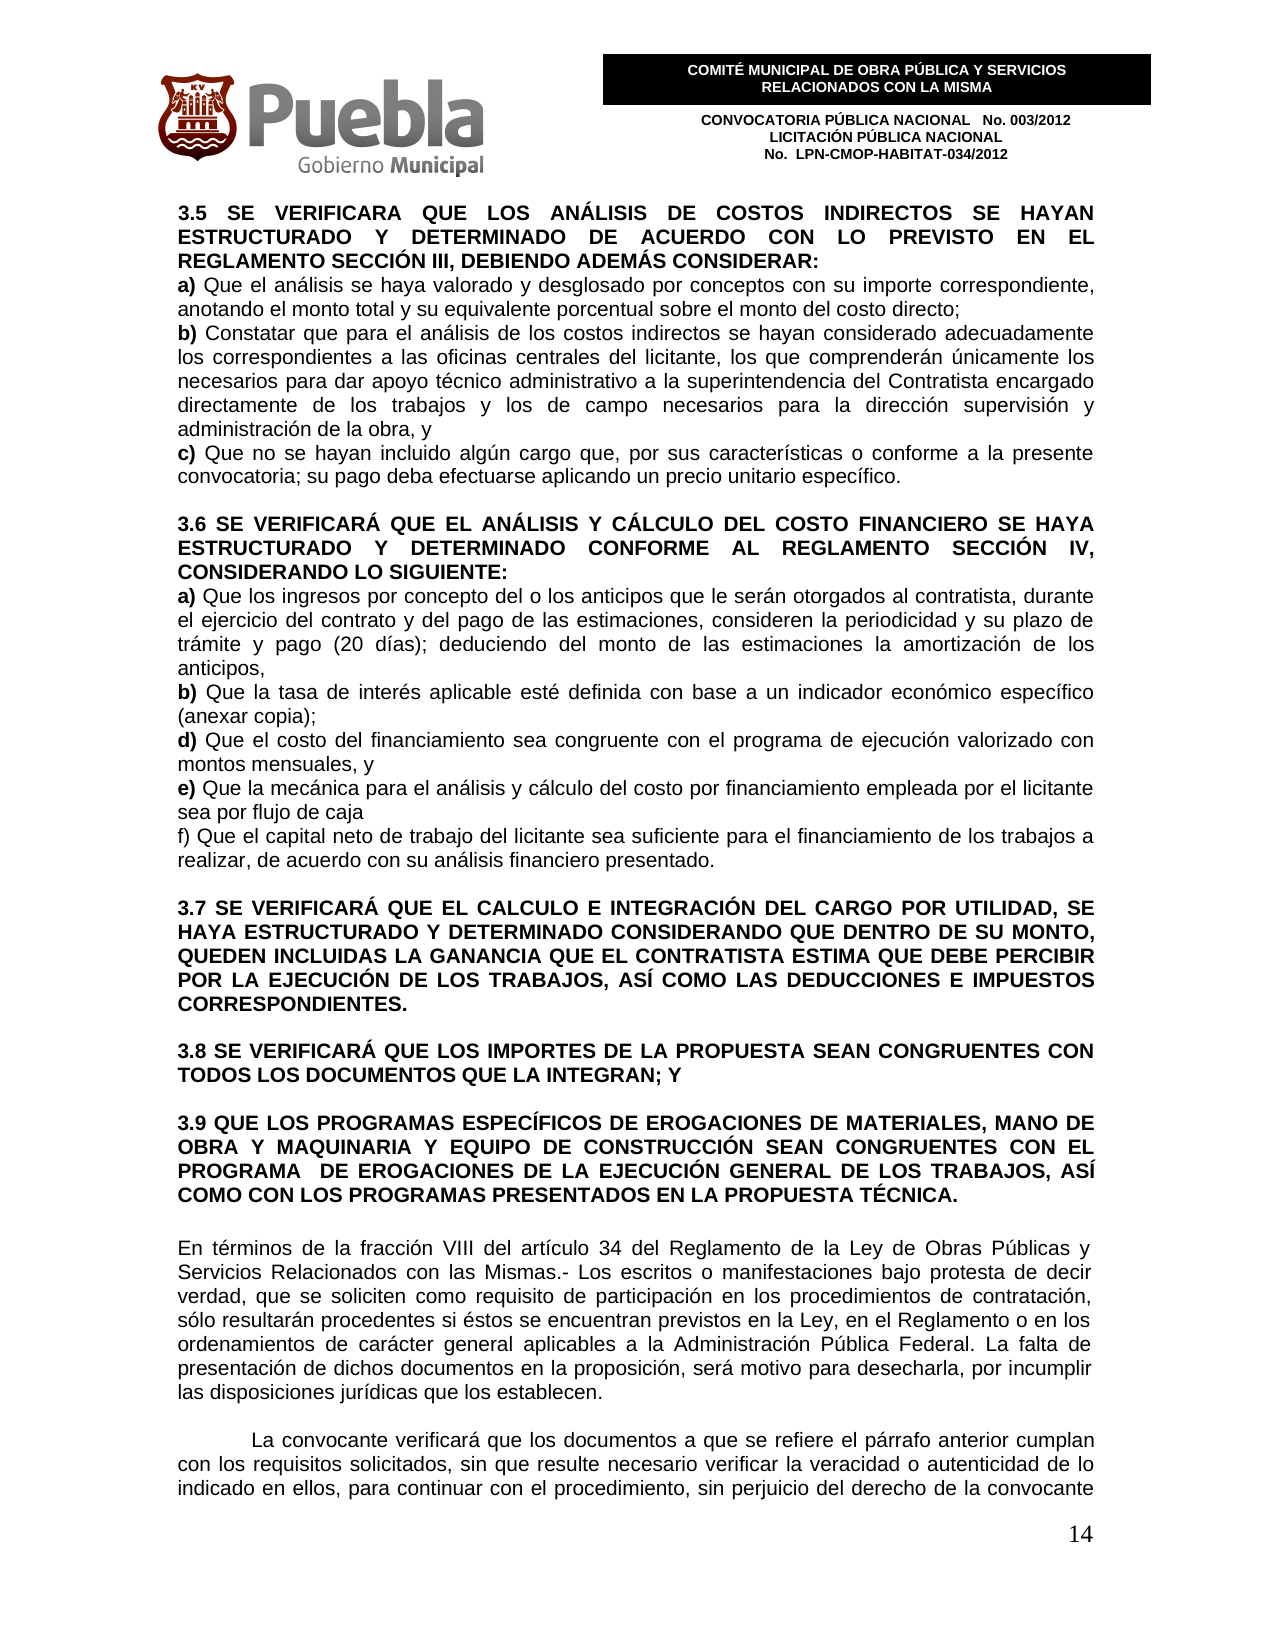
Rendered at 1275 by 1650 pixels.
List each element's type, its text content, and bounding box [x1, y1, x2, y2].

text 3.6 SE VERIFICARÁ QUE EL ANÁLISIS Y CÁLCULO DEL COSTO FINANCIERO SE HAYA ESTRUCTURADO Y DETERMINADO CONFORME AL REGLAMENTO SECCIÓN IV, CONSIDERANDO LO SIGUIENTE: [177, 512, 1096, 584]
picture [158, 73, 484, 177]
text 3.7 SE VERIFICARÁ QUE EL CALCULO E INTEGRACIÓN DEL CARGO POR UTILIDAD, SE HAYA ESTRUCTURADO Y DETERMINADO CONSIDERANDO QUE DENTRO DE SU MONTO, QUEDEN INCLUIDAS LA GANANCIA QUE EL CONTRATISTA ESTIMA QUE DEBE PERCIBIR POR LA EJECUCIÓN DE LOS TRABAJOS, ASÍ COMO LAS DEDUCCIONES E IMPUESTOS CORRESPONDIENTES. [177, 896, 1096, 1015]
text b) Que la tasa de interés aplicable esté definida con base a un indicador económico específico (anexar copia); [177, 680, 1096, 728]
text a) Que los ingresos por concepto del o los anticipos que le serán otorgados al contratista, durante el ejercicio del contrato y del pago de las estimaciones, consideren la periodicidad y su plazo de trámite y pago (20 días); deduciendo del monto de las estimaciones la amortización de los anticipos, [177, 584, 1096, 680]
text b) Constatar que para el análisis de los costos indirectos se hayan considerado adecuadamente los correspondientes a las oficinas centrales del licitante, los que comprenderán únicamente los necesarios para dar apoyo técnico administrativo a la superintendencia del Contratista encargado directamente de los trabajos y los de campo necesarios para la dirección supervisión y administración de la obra, y [177, 321, 1096, 440]
text e) Que la mecánica para el análisis y cálculo del costo por financiamiento empleada por el licitante sea por flujo de caja [177, 776, 1096, 824]
text 3.5 SE VERIFICARA QUE LOS ANÁLISIS DE COSTOS INDIRECTOS SE HAYAN ESTRUCTURADO Y DETERMINADO DE ACUERDO CON LO PREVISTO EN EL REGLAMENTO SECCIÓN III, DEBIENDO ADEMÁS CONSIDERAR: [177, 201, 1096, 273]
text f) Que el capital neto de trabajo del licitante sea suficiente para el financiamiento de los trabajos a realizar, de acuerdo con su análisis financiero presentado. [177, 824, 1096, 872]
text 3.9 QUE LOS PROGRAMAS ESPECÍFICOS DE EROGACIONES DE MATERIALES, MANO DE OBRA Y MAQUINARIA Y EQUIPO DE CONSTRUCCIÓN SEAN CONGRUENTES CON EL PROGRAMA DE EROGACIONES DE LA EJECUCIÓN GENERAL DE LOS TRABAJOS, ASÍ COMO CON LOS PROGRAMAS PRESENTADOS EN LA PROPUESTA TÉCNICA. [177, 1111, 1096, 1207]
text c) Que no se hayan incluido algún cargo que, por sus características o conforme a la presente convocatoria; su pago deba efectuarse aplicando un precio unitario específico. [177, 440, 1096, 488]
text a) Que el análisis se haya valorado y desglosado por conceptos con su importe correspondiente, anotando el monto total y su equivalente porcentual sobre el monto del costo directo; [177, 273, 1096, 321]
text d) Que el costo del financiamiento sea congruente con el programa de ejecución valorizado con montos mensuales, y [177, 728, 1096, 776]
text En términos de la fracción VIII del artículo 34 del Reglamento de la Ley de Obras Públicas y Servicios Relacionados con las Mismas.- Los escritos o manifestaciones bajo protesta de decir verdad, que se soliciten como requisito de participación en los procedimientos de contratación, sólo resultarán procedentes si éstos se encuentran previstos en la Ley, en el Reglamento o en los ordenamientos de carácter general aplicables a la Administración Pública Federal. La falta de presentación de dichos documentos en la proposición, será motivo para desecharla, por incumplir las disposiciones jurídicas que los establecen. [177, 1236, 1093, 1403]
text 3.8 SE VERIFICARÁ QUE LOS IMPORTES DE LA PROPUESTA SEAN CONGRUENTES CON TODOS LOS DOCUMENTOS QUE LA INTEGRAN; Y [177, 1039, 1096, 1087]
